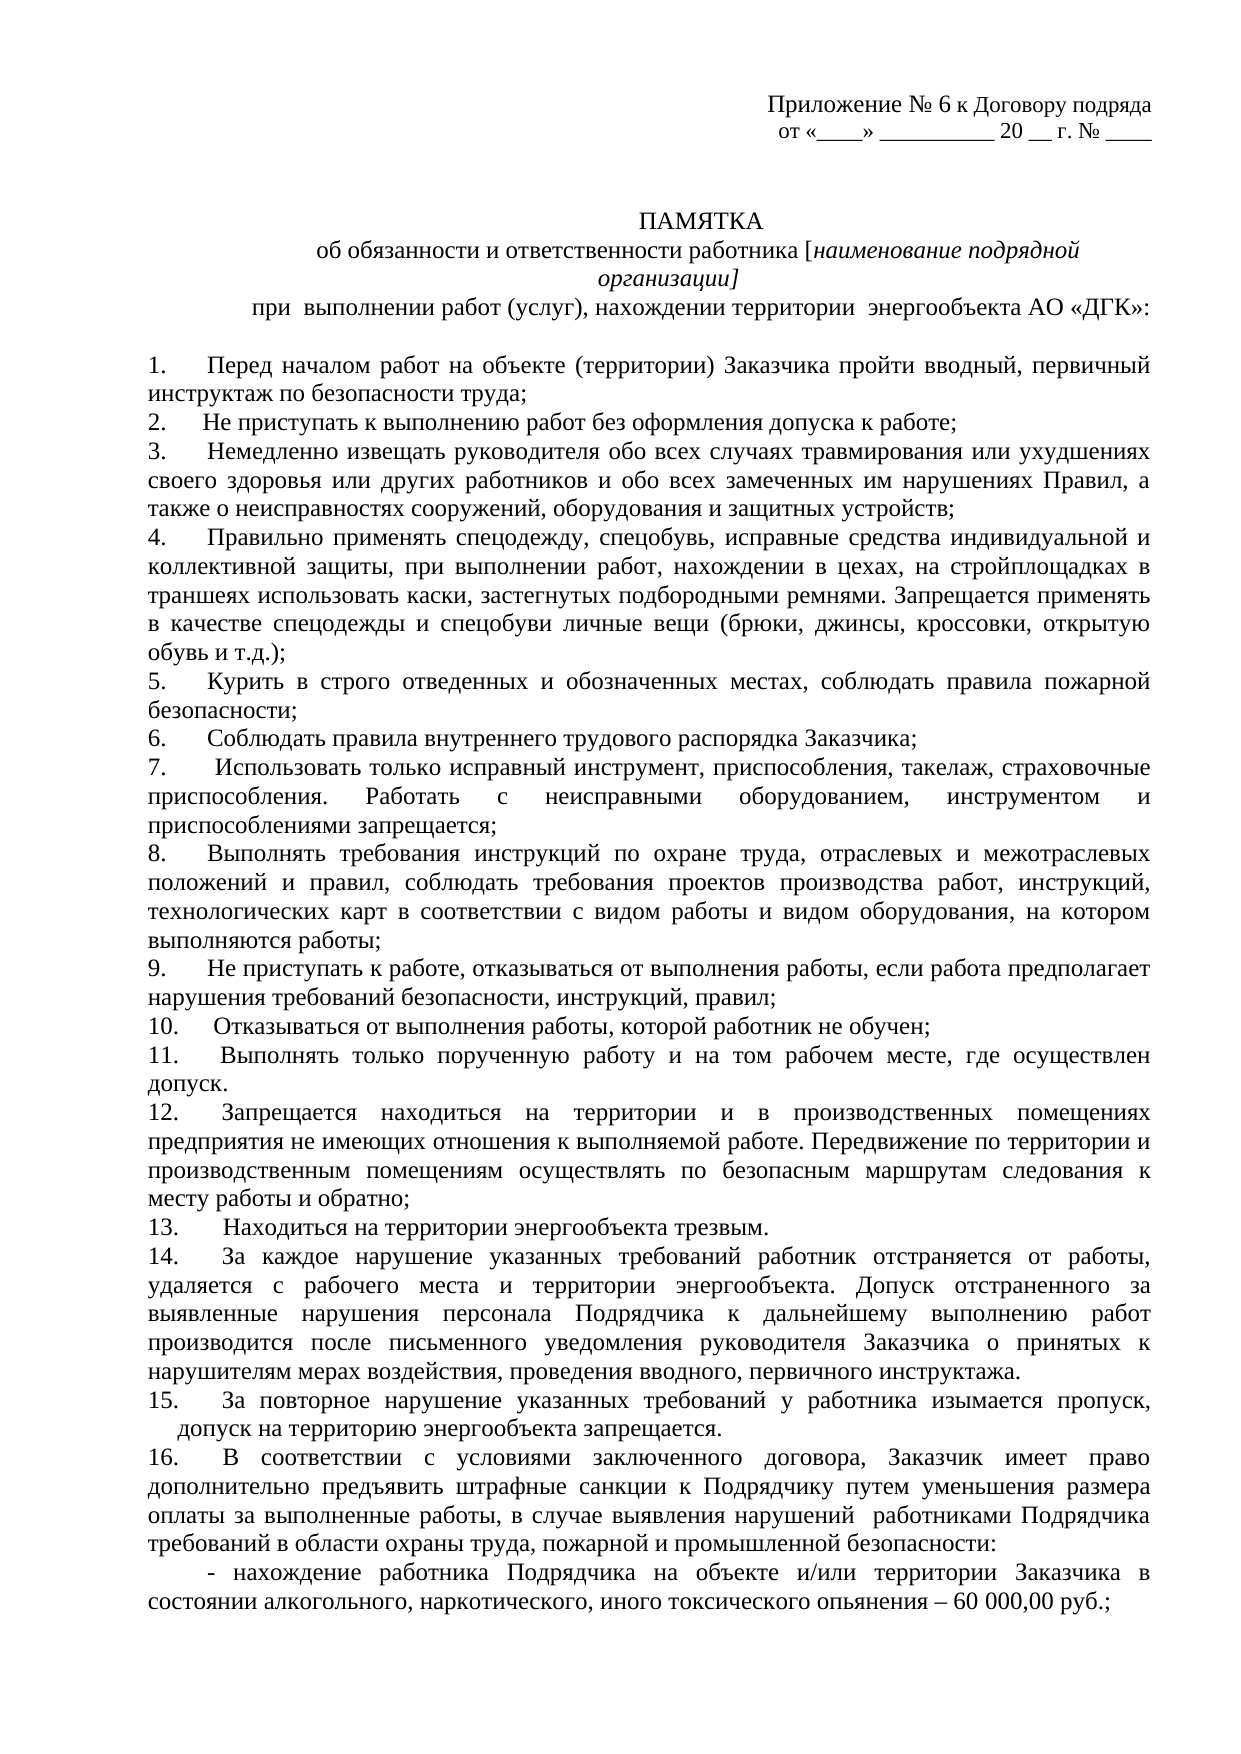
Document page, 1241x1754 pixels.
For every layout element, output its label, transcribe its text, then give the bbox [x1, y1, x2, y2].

list Использовать только исправный инструмент, приспособления, такелаж, страховочные приспособления. Работать с неисправными оборудованием, инструментом и приспособлениями запрещается; [148, 752, 1152, 838]
text - нахождение работника Подрядчика на объекте и/или территории Заказчика в состоянии алкогольного, наркотического, иного токсического опьянения – 60 000,00 руб.; [148, 1557, 1152, 1615]
text от «____» __________ 20 __ г. № ____ [679, 117, 1152, 144]
list Не приступать к работе, отказываться от выполнения работы, если работа предполагает нарушения требований безопасности, инструкций, правил; [148, 953, 1152, 1011]
text ПАМЯТКА [185, 206, 1152, 235]
list Перед началом работ на объекте (территории) Заказчика пройти вводный, первичный инструктаж по безопасности труда; [148, 350, 1152, 407]
list Правильно применять спецодежду, спецобувь, исправные средства индивидуальной и коллективной защиты, при выполнении работ, нахождении в цехах, на стройплощадках в траншеях использовать каски, застегнутых подбородными ремнями. Запрещается применять в качестве спецодежды и спецобуви личные вещи (брюки, джинсы, кроссовки, открытую обувь и т.д.); [148, 522, 1152, 666]
list За повторное нарушение указанных требований у работника изымается пропуск, допуск на территорию энергообъекта запрещается. [148, 1385, 1152, 1442]
list Выполнять требования инструкций по охране труда, отраслевых и межотраслевых положений и правил, соблюдать требования проектов производства работ, инструкций, технологических карт в соответствии с видом работы и видом оборудования, на котором выполняются работы; [148, 838, 1152, 953]
list Находиться на территории энергообъекта трезвым. [148, 1212, 1152, 1241]
list Немедленно извещать руководителя обо всех случаях травмирования или ухудшениях своего здоровья или других работников и обо всех замеченных им нарушениях Правил, а также о неисправностях сооружений, оборудования и защитных устройств; [148, 436, 1152, 522]
text 16. В соответствии с условиями заключенного договора, Заказчик имеет право дополнительно предъявить штрафные санкции к Подрядчику путем уменьшения размера оплаты за выполненные работы, в случае выявления нарушений работниками Подрядчика требований в области охраны труда, пожарной и промышленной безопасности: [148, 1442, 1152, 1557]
text Приложение № 6 к Договору подряда [148, 89, 1152, 117]
list Выполнять только порученную работу и на том рабочем месте, где осуществлен допуск. [148, 1040, 1152, 1097]
list За каждое нарушение указанных требований работник отстраняется от работы, удаляется с рабочего места и территории энергообъекта. Допуск отстраненного за выявленные нарушения персонала Подрядчика к дальнейшему выполнению работ производится после письменного уведомления руководителя Заказчика о принятых к нарушителям мерах воздействия, проведения вводного, первичного инструктажа. [148, 1241, 1152, 1385]
text при выполнении работ (услуг), нахождении территории энергообъекта АО «ДГК»: [185, 292, 1152, 321]
list Запрещается находиться на территории и в производственных помещениях предприятия не имеющих отношения к выполняемой работе. Передвижение по территории и производственным помещениям осуществлять по безопасным маршрутам следования к месту работы и обратно; [148, 1097, 1152, 1212]
list Не приступать к выполнению работ без оформления допуска к работе; [148, 407, 1152, 436]
list Курить в строго отведенных и обозначенных местах, соблюдать правила пожарной безопасности; [148, 666, 1152, 723]
list Отказываться от выполнения работы, которой работник не обучен; [148, 1011, 1152, 1040]
list Соблюдать правила внутреннего трудового распорядка Заказчика; [148, 723, 1152, 752]
text об обязанности и ответственности работника [наименование подрядной организации] [185, 235, 1152, 292]
